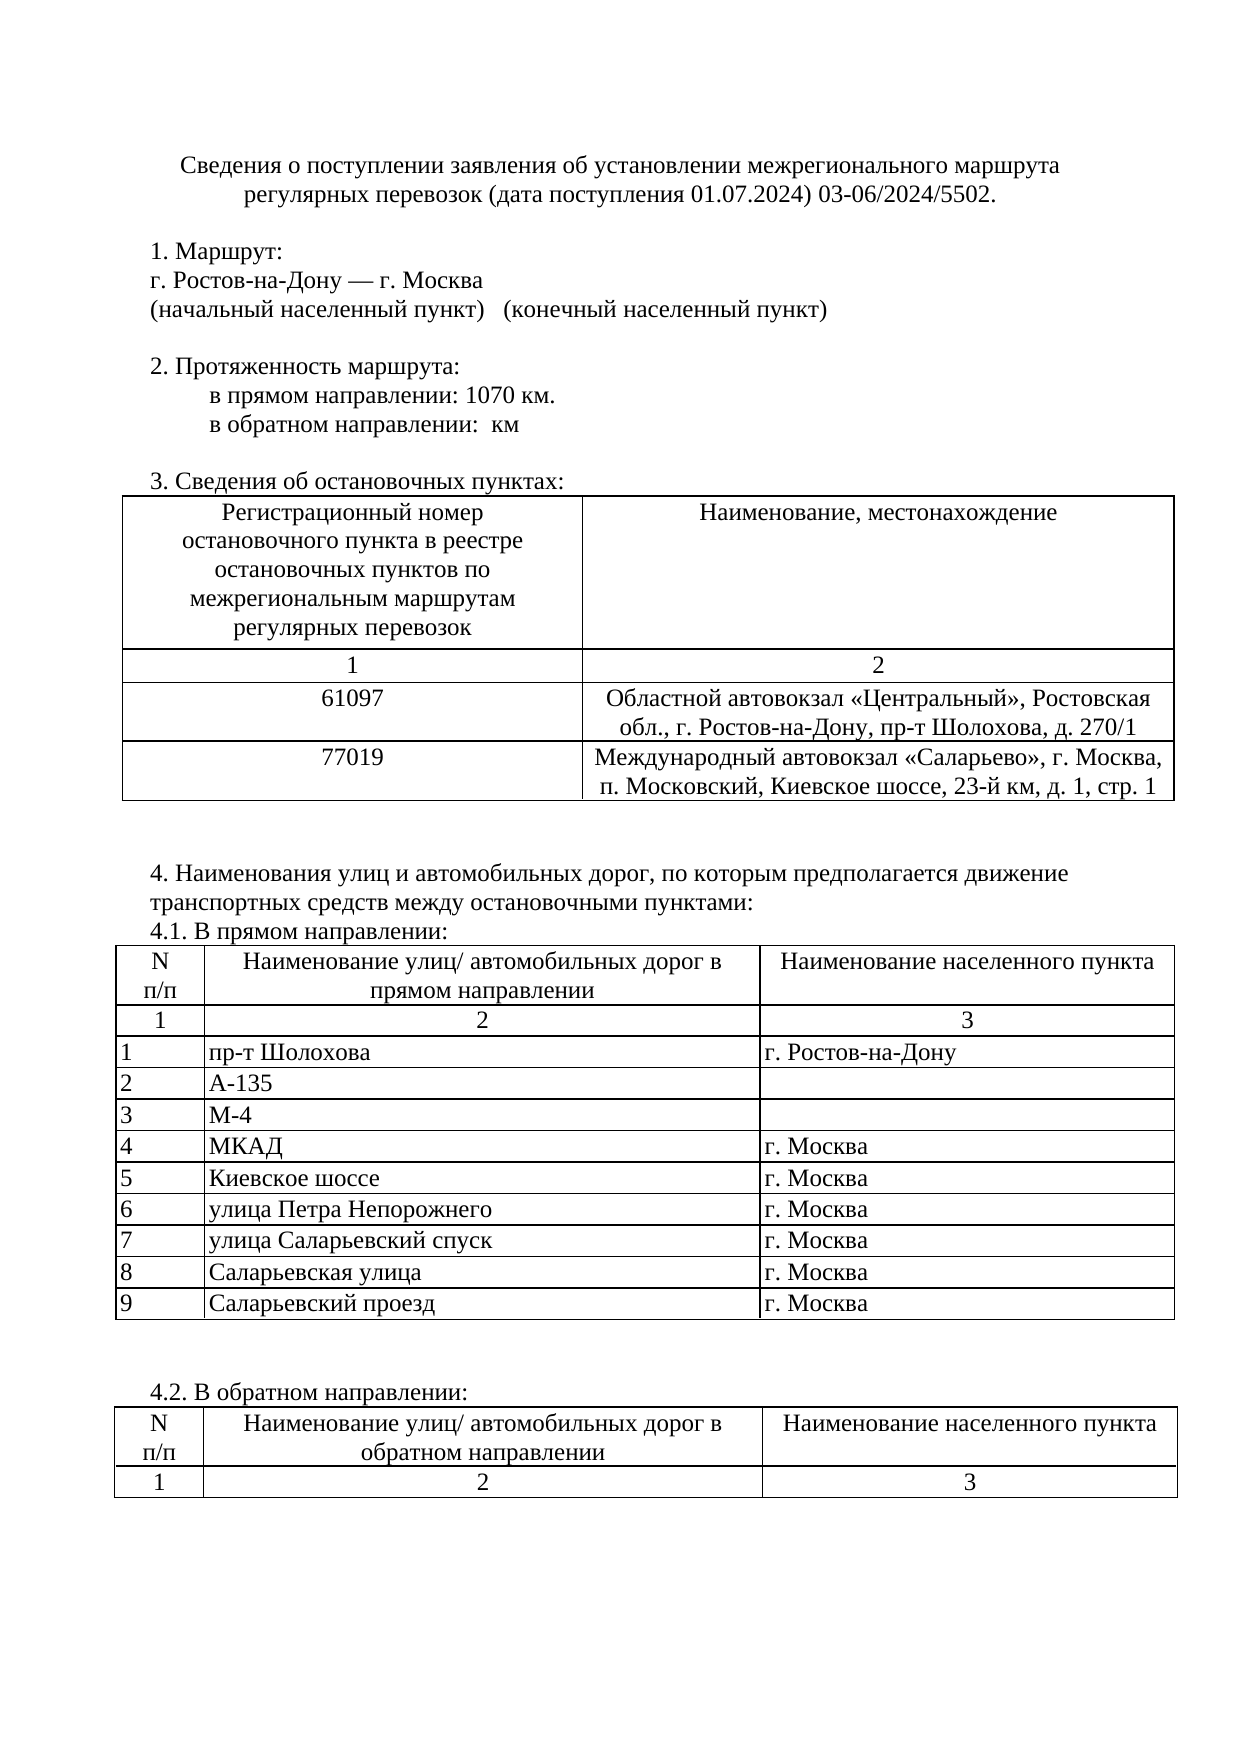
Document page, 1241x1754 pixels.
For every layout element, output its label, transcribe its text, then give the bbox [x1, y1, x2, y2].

table_cell 1 [115, 1466, 203, 1497]
table_cell г. Москва [761, 1289, 1174, 1318]
table_cell 3 [763, 1465, 1177, 1497]
table_cell М-4 [205, 1100, 759, 1130]
table_cell Саларьевский проезд [205, 1289, 759, 1318]
table_cell 4 [117, 1131, 204, 1161]
table_header Наименование улиц/ автомобильных дорог в обратном направлении [204, 1408, 762, 1465]
table_cell г. Москва [761, 1194, 1174, 1224]
text Сведения о поступлении заявления об установлении межрегионального маршрута регулярных перевозок (дата поступления 01.07.2024) 03-06/2024/5502. [150, 150, 1090, 207]
text в прямом направлении: 1070 км. [150, 380, 1090, 409]
table_cell 61097 [123, 683, 582, 740]
table_cell [761, 1068, 1174, 1098]
text 1. Маршрут: [150, 236, 1090, 265]
table_cell г. Ростов-на-Дону [761, 1037, 1174, 1067]
table_cell 9 [117, 1289, 204, 1318]
table_cell 3 [761, 1006, 1174, 1035]
text 3. Сведения об остановочных пунктах: [150, 466, 1090, 495]
table_cell г. Москва [761, 1257, 1174, 1287]
table_cell улица Саларьевский спуск [205, 1226, 759, 1256]
text (начальный населенный пункт) (конечный населенный пункт) [150, 294, 1090, 322]
text г. Ростов-на-Дону — г. Москва [150, 265, 1090, 294]
table_cell улица Петра Непорожнего [205, 1194, 759, 1224]
table_header N п/п [115, 1408, 203, 1465]
table_cell 77019 [123, 742, 582, 799]
table_cell Областной автовокзал «Центральный», Ростовская обл., г. Ростов-на-Дону, пр-т Шолохова, д. 270/1 [583, 683, 1173, 740]
table_cell пр-т Шолохова [205, 1037, 759, 1067]
text 4. Наименования улиц и автомобильных дорог, по которым предполагается движение транспортных средств между остановочными пунктами: [150, 858, 1090, 916]
table_cell 2 [204, 1467, 762, 1497]
table_cell 2 [583, 650, 1173, 681]
table_cell 2 [205, 1006, 759, 1035]
table_cell Саларьевская улица [205, 1257, 759, 1287]
table_cell 8 [117, 1257, 204, 1287]
table_cell 1 [123, 650, 582, 681]
table_cell 3 [117, 1100, 204, 1130]
table_cell [761, 1100, 1174, 1130]
text 2. Протяженность маршрута: [150, 351, 1090, 380]
table_cell 6 [117, 1194, 204, 1224]
table_cell Киевское шоссе [205, 1163, 759, 1193]
text 4.2. В обратном направлении: [150, 1377, 1090, 1406]
table_cell 1 [117, 1037, 204, 1067]
table_header N п/п [117, 946, 204, 1004]
table_cell Международный автовокзал «Саларьево», г. Москва, п. Московский, Киевское шоссе, 23-й км, д. 1, стр. 1 [583, 742, 1173, 799]
table_cell г. Москва [761, 1131, 1174, 1161]
table_header Наименование населенного пункта [763, 1408, 1177, 1465]
text в обратном направлении: км [150, 409, 1090, 437]
table_cell 1 [117, 1006, 204, 1035]
table_header Наименование улиц/ автомобильных дорог в прямом направлении [205, 946, 759, 1004]
table_cell г. Москва [761, 1163, 1174, 1193]
table_header Регистрационный номер остановочного пункта в реестре остановочных пунктов по межрегиональным маршрутам регулярных перевозок [123, 497, 582, 648]
table_header Наименование населенного пункта [761, 946, 1174, 1004]
table_header Наименование, местонахождение [583, 497, 1173, 648]
table_cell г. Москва [761, 1226, 1174, 1256]
table_cell МКАД [205, 1131, 759, 1161]
table_cell А-135 [205, 1068, 759, 1098]
text 4.1. В прямом направлении: [150, 916, 1090, 945]
table_cell 7 [117, 1226, 204, 1256]
table_cell 2 [117, 1068, 204, 1098]
table_cell 5 [117, 1163, 204, 1193]
